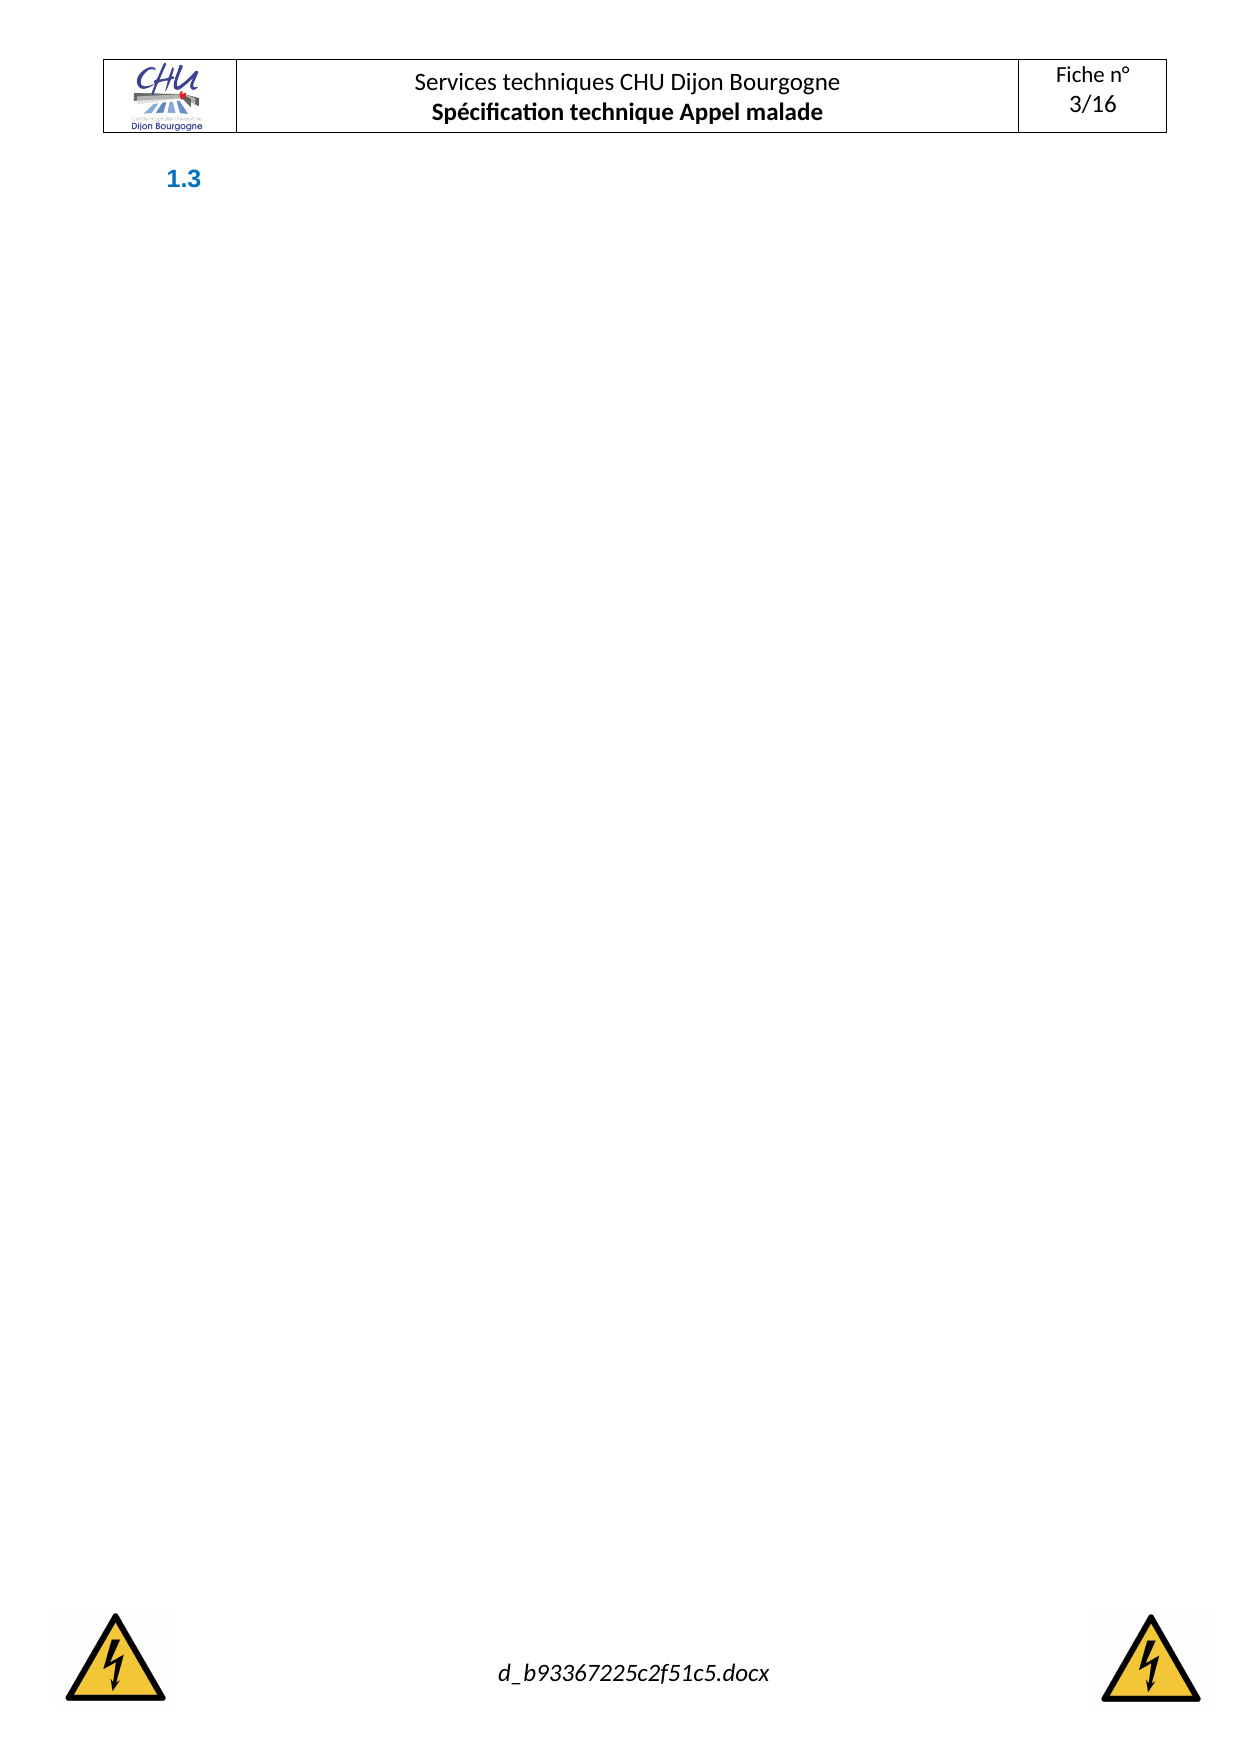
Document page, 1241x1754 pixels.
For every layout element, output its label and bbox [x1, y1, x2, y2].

picture [53, 1608, 178, 1707]
picture [1089, 1608, 1213, 1708]
picture [132, 62, 203, 131]
